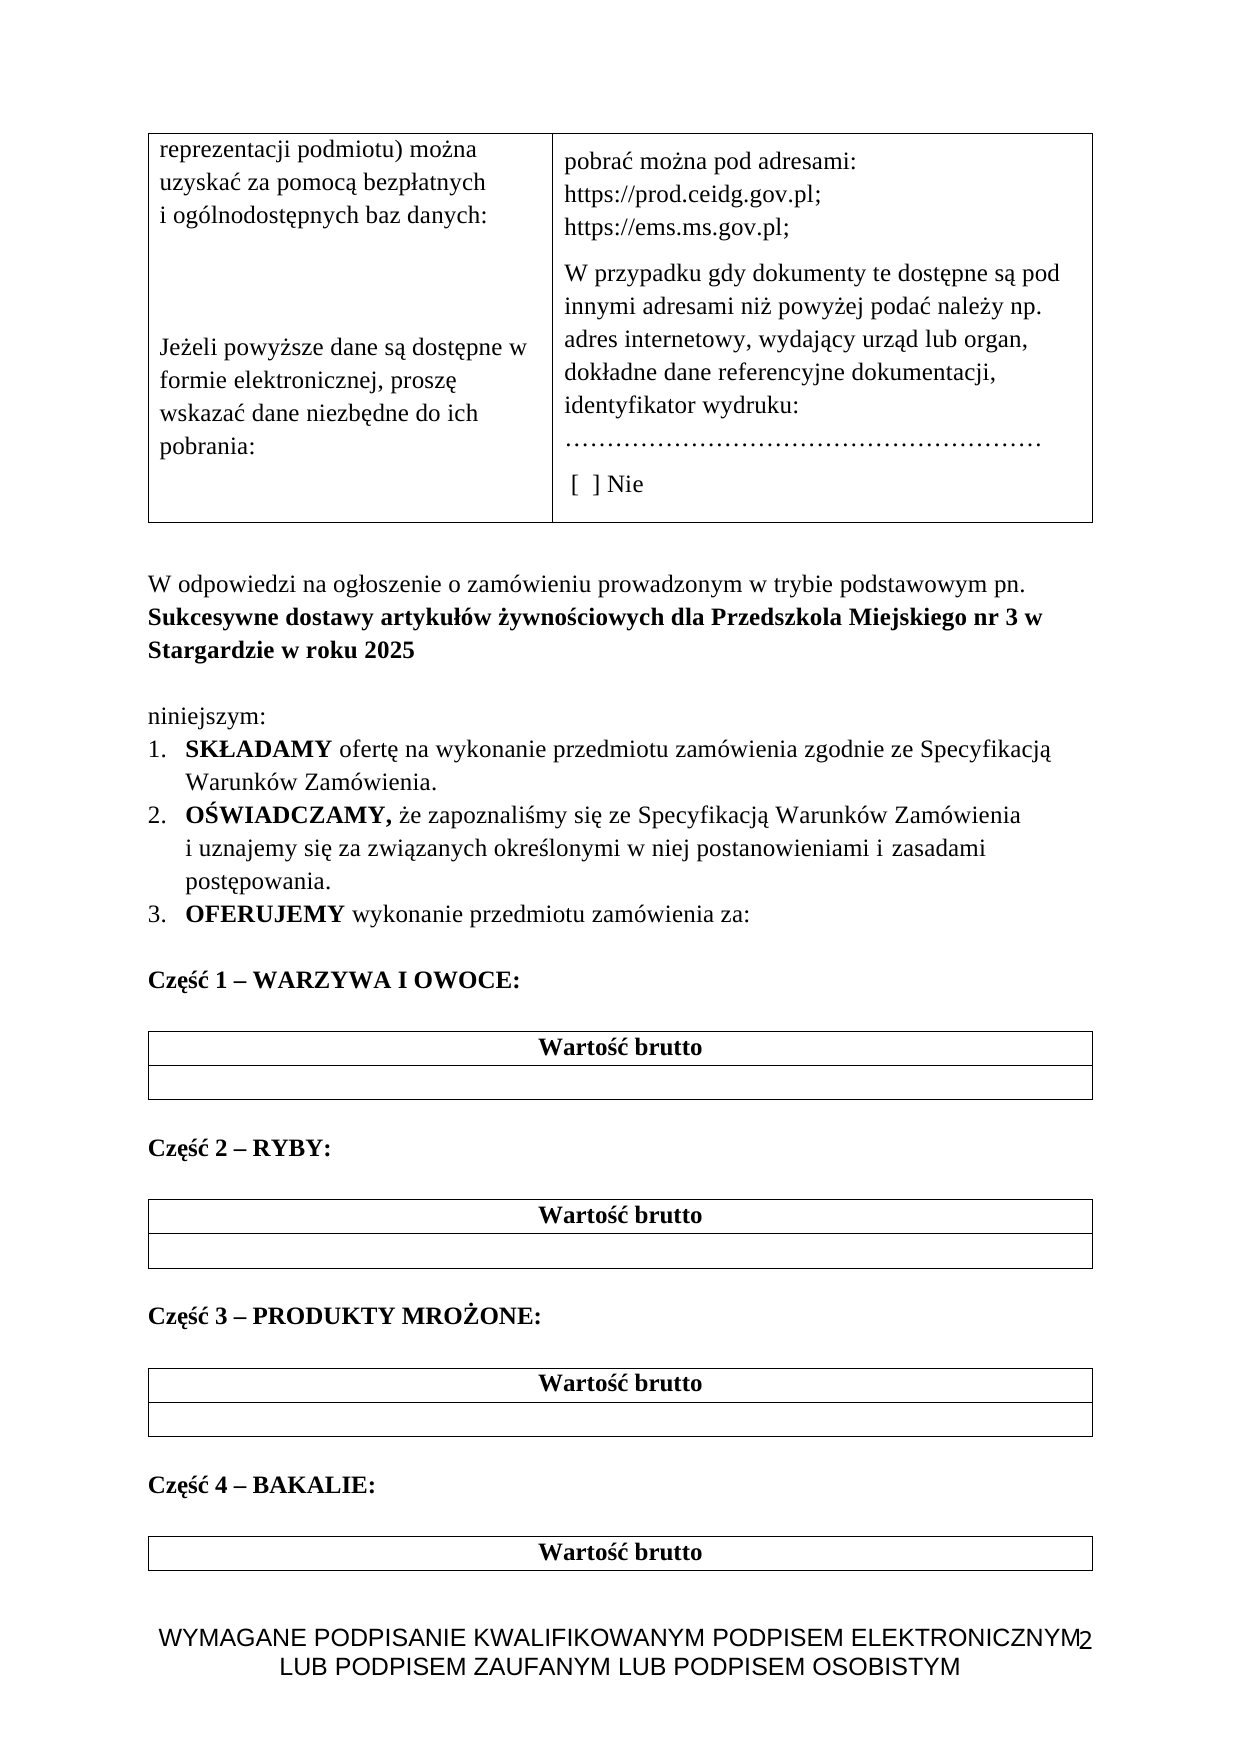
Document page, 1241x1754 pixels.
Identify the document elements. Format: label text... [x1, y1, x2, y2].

table_cell [149, 1066, 1092, 1099]
table_cell [149, 1234, 1092, 1267]
text Część 4 – BAKALIE: [148, 1470, 1093, 1498]
table_header Wartość brutto [149, 1032, 1092, 1065]
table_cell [553, 134, 1092, 522]
text W odpowiedzi na ogłoszenie o zamówieniu prowadzonym w trybie podstawowym pn. Sukcesywne dostawy artykułów żywnościowych dla Przedszkola Miejskiego nr 3 w Stargardzie w roku 2025 [148, 569, 1093, 663]
text Część 3 – PRODUKTY MROŻONE: [148, 1301, 1093, 1330]
text Część 2 – RYBY: [148, 1133, 1093, 1162]
table_header Wartość brutto [149, 1369, 1092, 1402]
table_cell [149, 1403, 1092, 1436]
list OFERUJEMY wykonanie przedmiotu zamówienia za: [148, 899, 1093, 928]
table_header Wartość brutto [149, 1537, 1092, 1570]
text niniejszym: [148, 701, 1093, 729]
text Część 1 – WARZYWA I OWOCE: [148, 965, 1093, 994]
list SKŁADAMY ofertę na wykonanie przedmiotu zamówienia zgodnie ze Specyfikacją Warunków Zamówienia. [148, 734, 1093, 796]
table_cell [149, 134, 552, 522]
list OŚWIADCZAMY, że zapoznaliśmy się ze Specyfikacją Warunków Zamówienia i uznajemy się za związanych określonymi w niej postanowieniami i zasadami postępowania. [148, 800, 1093, 895]
table_header Wartość brutto [149, 1200, 1092, 1233]
